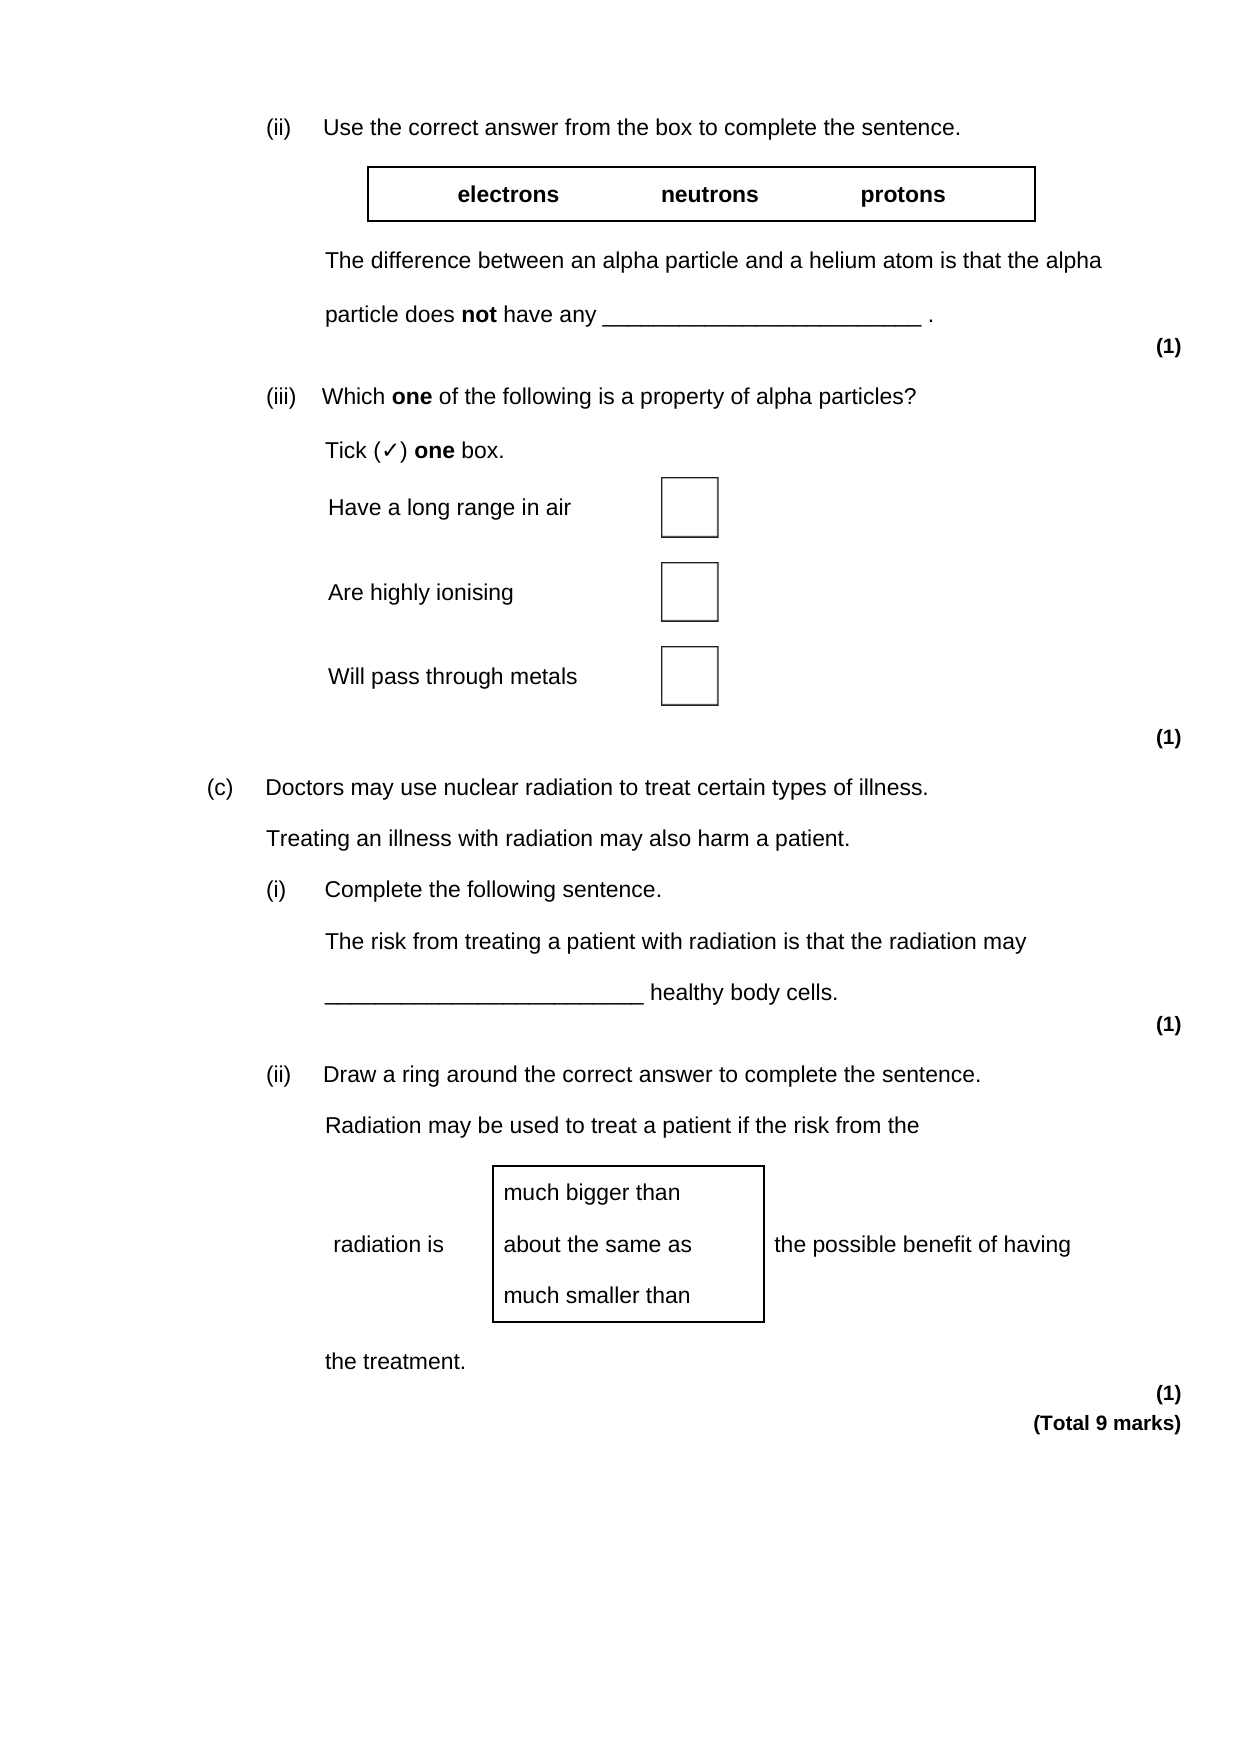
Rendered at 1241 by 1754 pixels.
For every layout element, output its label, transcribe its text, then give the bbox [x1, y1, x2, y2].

text (1) [148, 1381, 1181, 1404]
text the treatment. [325, 1348, 1122, 1374]
table_header electrons neutrons protons [369, 168, 1034, 220]
text _________________________ healthy body cells. [325, 979, 1122, 1006]
table_cell Are highly ionising [326, 550, 659, 634]
table_header radiation is [323, 1165, 492, 1321]
text (i) Complete the following sentence. [266, 876, 1122, 903]
table_cell [660, 634, 732, 718]
text The risk from treating a patient with radiation is that the radiation may [325, 928, 1122, 954]
text (c) Doctors may use nuclear radiation to treat certain types of illness. [207, 774, 1122, 800]
table_header Have a long range in air [326, 465, 659, 550]
text Radiation may be used to treat a patient if the risk from the [325, 1112, 1122, 1138]
text The difference between an alpha particle and a helium atom is that the alpha [325, 247, 1122, 273]
picture [661, 646, 719, 706]
table_header the possible benefit of having [765, 1165, 1223, 1321]
table_cell [660, 550, 732, 634]
text Tick (✓) one box. [325, 434, 1122, 465]
text (ii) Draw a ring around the correct answer to complete the sentence. [266, 1061, 1122, 1087]
text (1) [148, 1012, 1181, 1036]
table_cell Will pass through metals [326, 634, 659, 718]
table_header much bigger than about the same as much smaller than [494, 1167, 763, 1321]
text (1) [148, 334, 1181, 358]
text Treating an illness with radiation may also harm a patient. [266, 825, 1122, 851]
picture [661, 477, 719, 538]
text (1) [148, 725, 1181, 749]
picture [661, 562, 719, 622]
text particle does not have any _________________________ . [325, 301, 1122, 328]
text (iii) Which one of the following is a property of alpha particles? [266, 383, 1122, 409]
text (Total 9 marks) [148, 1411, 1181, 1435]
table_header [660, 465, 732, 550]
text (ii) Use the correct answer from the box to complete the sentence. [266, 113, 1122, 140]
